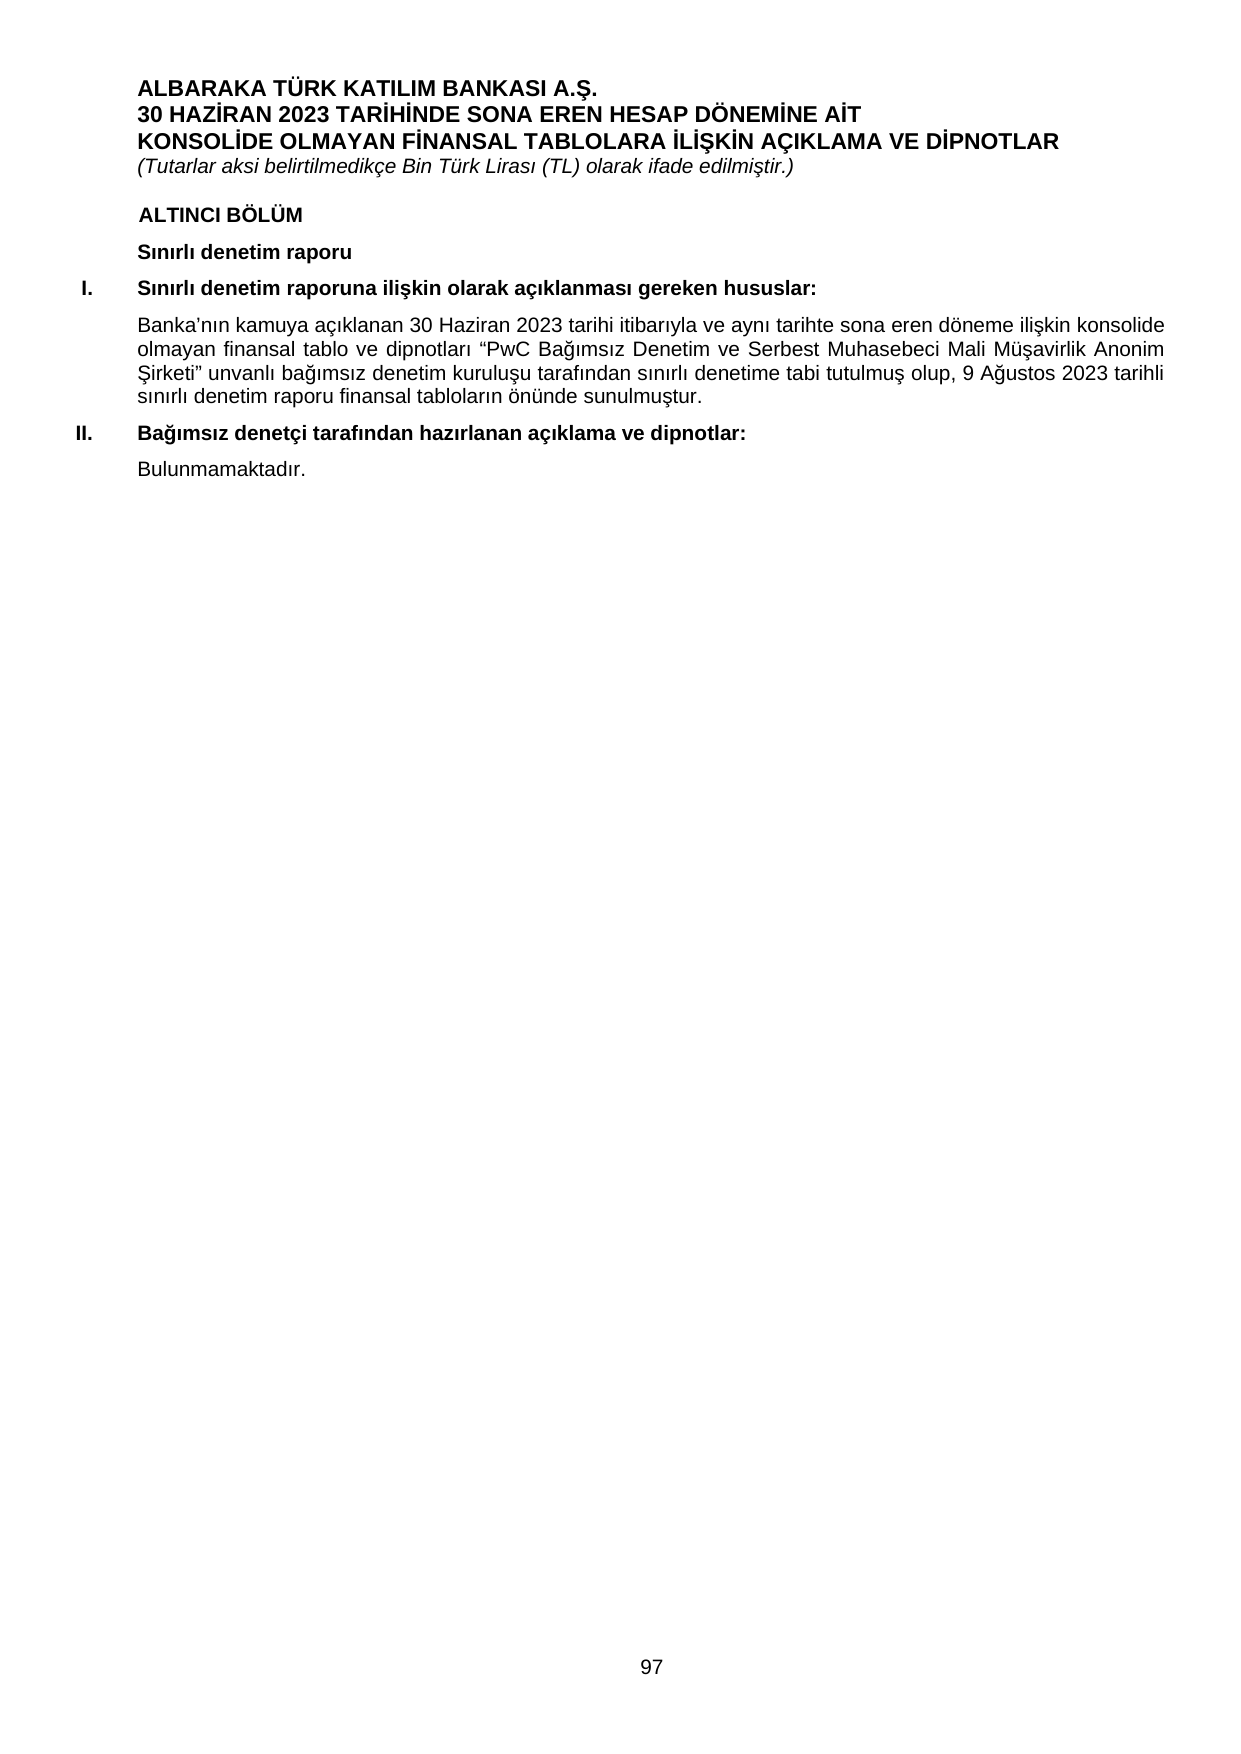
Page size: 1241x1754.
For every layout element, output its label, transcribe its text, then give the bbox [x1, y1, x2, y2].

text Banka’nın kamuya açıklanan 30 Haziran 2023 tarihi itibarıyla ve aynı tarihte sona eren döneme ilişkin konsolide olmayan finansal tablo ve dipnotları “PwC Bağımsız Denetim ve Serbest Muhasebeci Mali Müşavirlik Anonim Şirketi” unvanlı bağımsız denetim kuruluşu tarafından sınırlı denetime tabi tutulmuş olup, 9 Ağustos 2023 tarihli sınırlı denetim raporu finansal tabloların önünde sunulmuştur. [137, 312, 1166, 408]
text Bulunmamaktadır. [137, 457, 1166, 481]
list Bağımsız denetçi tarafından hazırlanan açıklama ve dipnotlar: [93, 421, 1166, 445]
list Sınırlı denetim raporuna ilişkin olarak açıklanması gereken hususlar: [93, 276, 1166, 300]
text Sınırlı denetim raporu [137, 239, 1166, 263]
text ALTINCI BÖLÜM [81, 203, 1166, 227]
